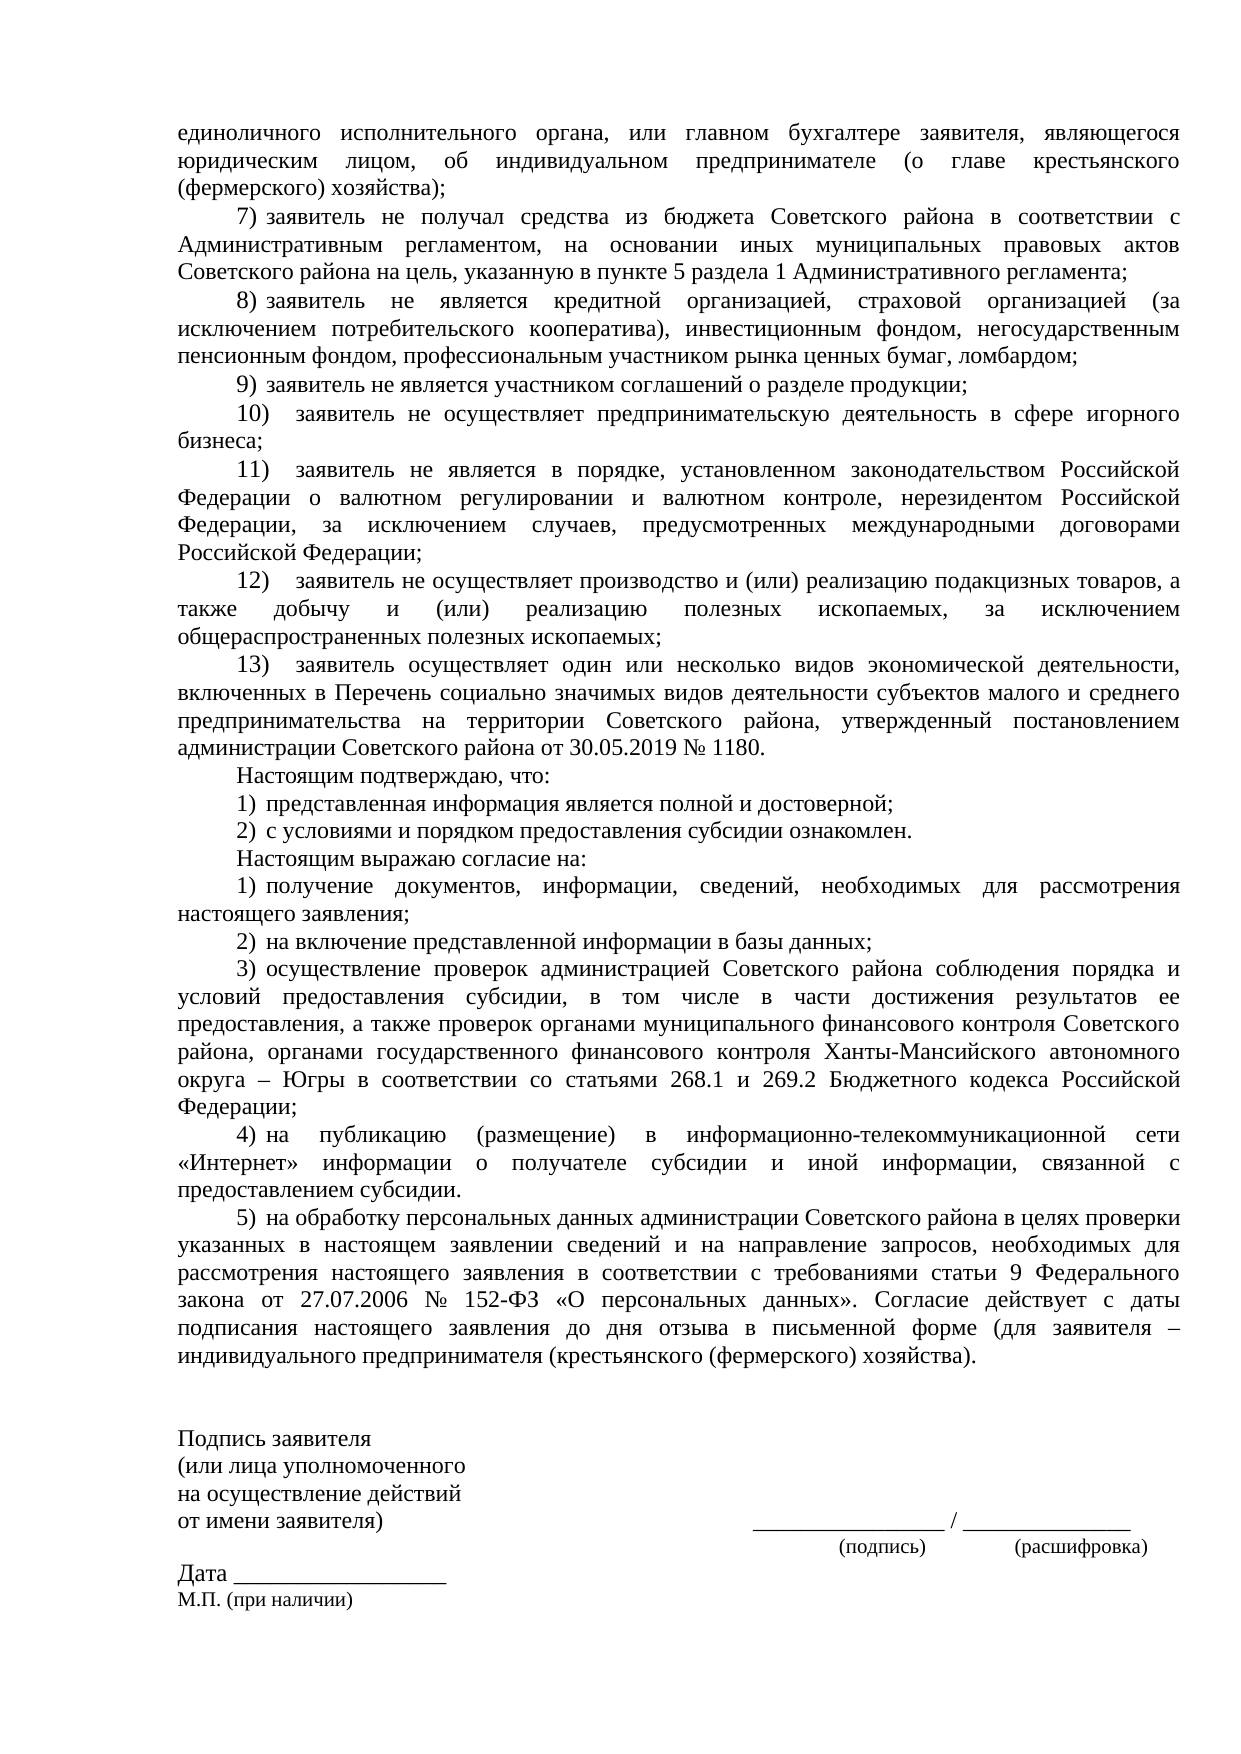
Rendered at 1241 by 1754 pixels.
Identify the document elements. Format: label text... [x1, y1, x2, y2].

list заявитель не осуществляет производство и (или) реализацию подакцизных товаров, а также добычу и (или) реализацию полезных ископаемых, за исключением общераспространенных полезных ископаемых; [177, 566, 1181, 649]
list заявитель не является в порядке, установленном законодательством Российской Федерации о валютном регулировании и валютном контроле, нерезидентом Российской Федерации, за исключением случаев, предусмотренных международными договорами Российской Федерации; [177, 454, 1181, 566]
list представленная информация является полной и достоверной; [177, 789, 1181, 816]
text М.П. (при наличии) [177, 1587, 1181, 1611]
text Дата _________________ [177, 1558, 1181, 1587]
list заявитель не получал средства из бюджета Советского района в соответствии с Административным регламентом, на основании иных муниципальных правовых актов Советского района на цель, указанную в пункте 5 раздела 1 Административного регламента; [177, 201, 1181, 285]
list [177, 118, 1181, 201]
list на включение представленной информации в базы данных; [177, 927, 1181, 954]
list с условиями и порядком предоставления субсидии ознакомлен. [177, 816, 1181, 844]
list заявитель не является кредитной организацией, страховой организацией (за исключением потребительского кооператива), инвестиционным фондом, негосударственным пенсионным фондом, профессиональным участником рынка ценных бумаг, ломбардом; [177, 285, 1181, 369]
text Настоящим подтверждаю, что: [177, 761, 1181, 789]
list осуществление проверок администрацией Советского района соблюдения порядка и условий предоставления субсидии, в том числе в части достижения результатов ее предоставления, а также проверок органами муниципального финансового контроля Советского района, органами государственного финансового контроля Ханты-Мансийского автономного округа – Югры в соответствии со статьями 268.1 и 269.2 Бюджетного кодекса Российской Федерации; [177, 954, 1181, 1120]
text (подпись) (расшифровка) [177, 1534, 1181, 1558]
text на осуществление действий [177, 1479, 1181, 1506]
text Настоящим выражаю согласие на: [177, 844, 1181, 871]
text (или лица уполномоченного [177, 1451, 1181, 1479]
text Подпись заявителя [177, 1423, 1181, 1451]
list заявитель осуществляет один или несколько видов экономической деятельности, включенных в Перечень социально значимых видов деятельности субъектов малого и среднего предпринимательства на территории Советского района, утвержденный постановлением администрации Советского района от 30.05.2019 № 1180. [177, 649, 1181, 761]
list заявитель не осуществляет предпринимательскую деятельность в сфере игорного бизнеса; [177, 398, 1181, 454]
list на обработку персональных данных администрации Советского района в целях проверки указанных в настоящем заявлении сведений и на направление запросов, необходимых для рассмотрения настоящего заявления в соответствии с требованиями статьи 9 Федерального закона от 27.07.2006 № 152-ФЗ «О персональных данных». Согласие действует с даты подписания настоящего заявления до дня отзыва в письменной форме (для заявителя – индивидуального предпринимателя (крестьянского (фермерского) хозяйства). [177, 1203, 1181, 1368]
list заявитель не является участником соглашений о разделе продукции; [177, 369, 1181, 398]
text от имени заявителя) ________________ / ______________ [177, 1506, 1181, 1534]
list на публикацию (размещение) в информационно-телекоммуникационной сети «Интернет» информации о получателе субсидии и иной информации, связанной с предоставлением субсидии. [177, 1120, 1181, 1203]
list получение документов, информации, сведений, необходимых для рассмотрения настоящего заявления; [177, 871, 1181, 927]
